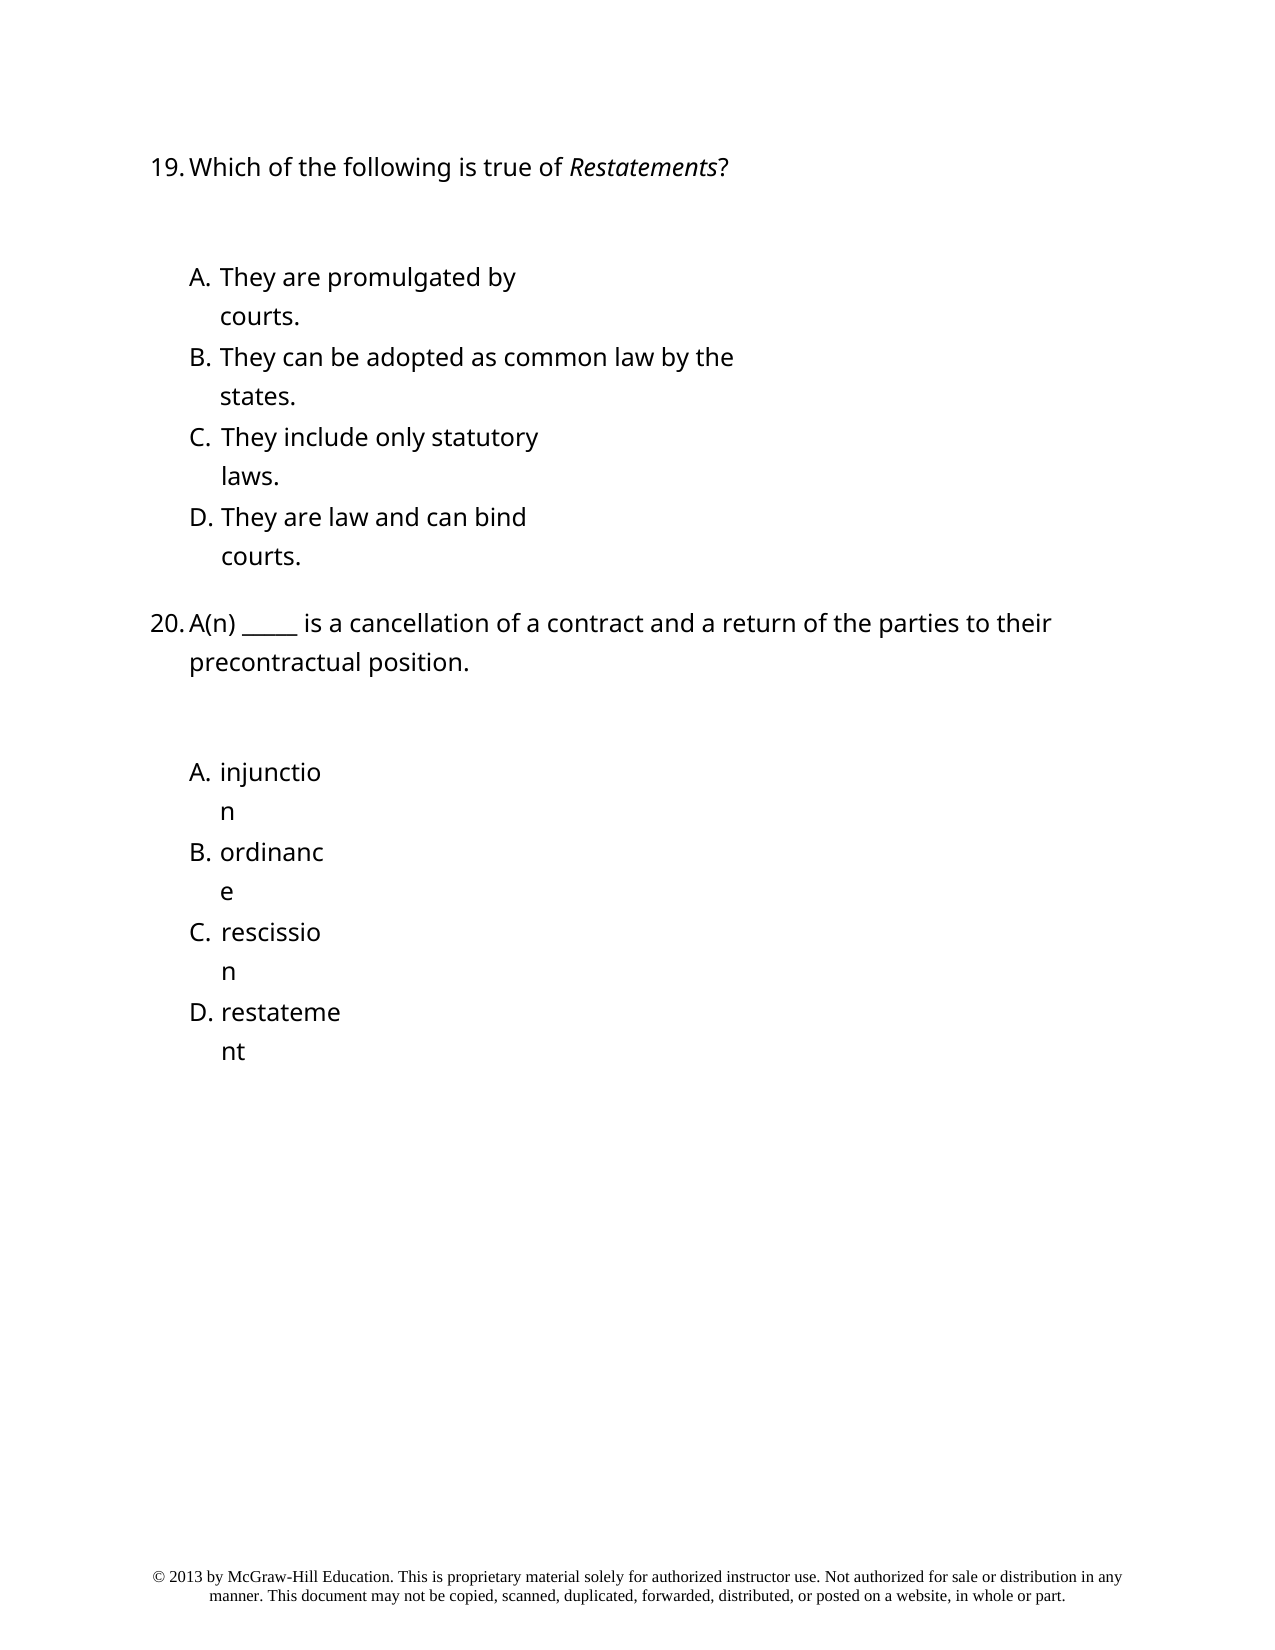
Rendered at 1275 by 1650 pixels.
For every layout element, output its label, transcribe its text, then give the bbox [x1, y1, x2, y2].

table_header 19. [150, 150, 189, 576]
table_header 20. [150, 606, 189, 1071]
table_header A(n) _____ is a cancellation of a contract and a return of the parties to their precontractual position. [189, 606, 1125, 1071]
table_header Which of the following is true of Restatements? [189, 150, 1125, 576]
